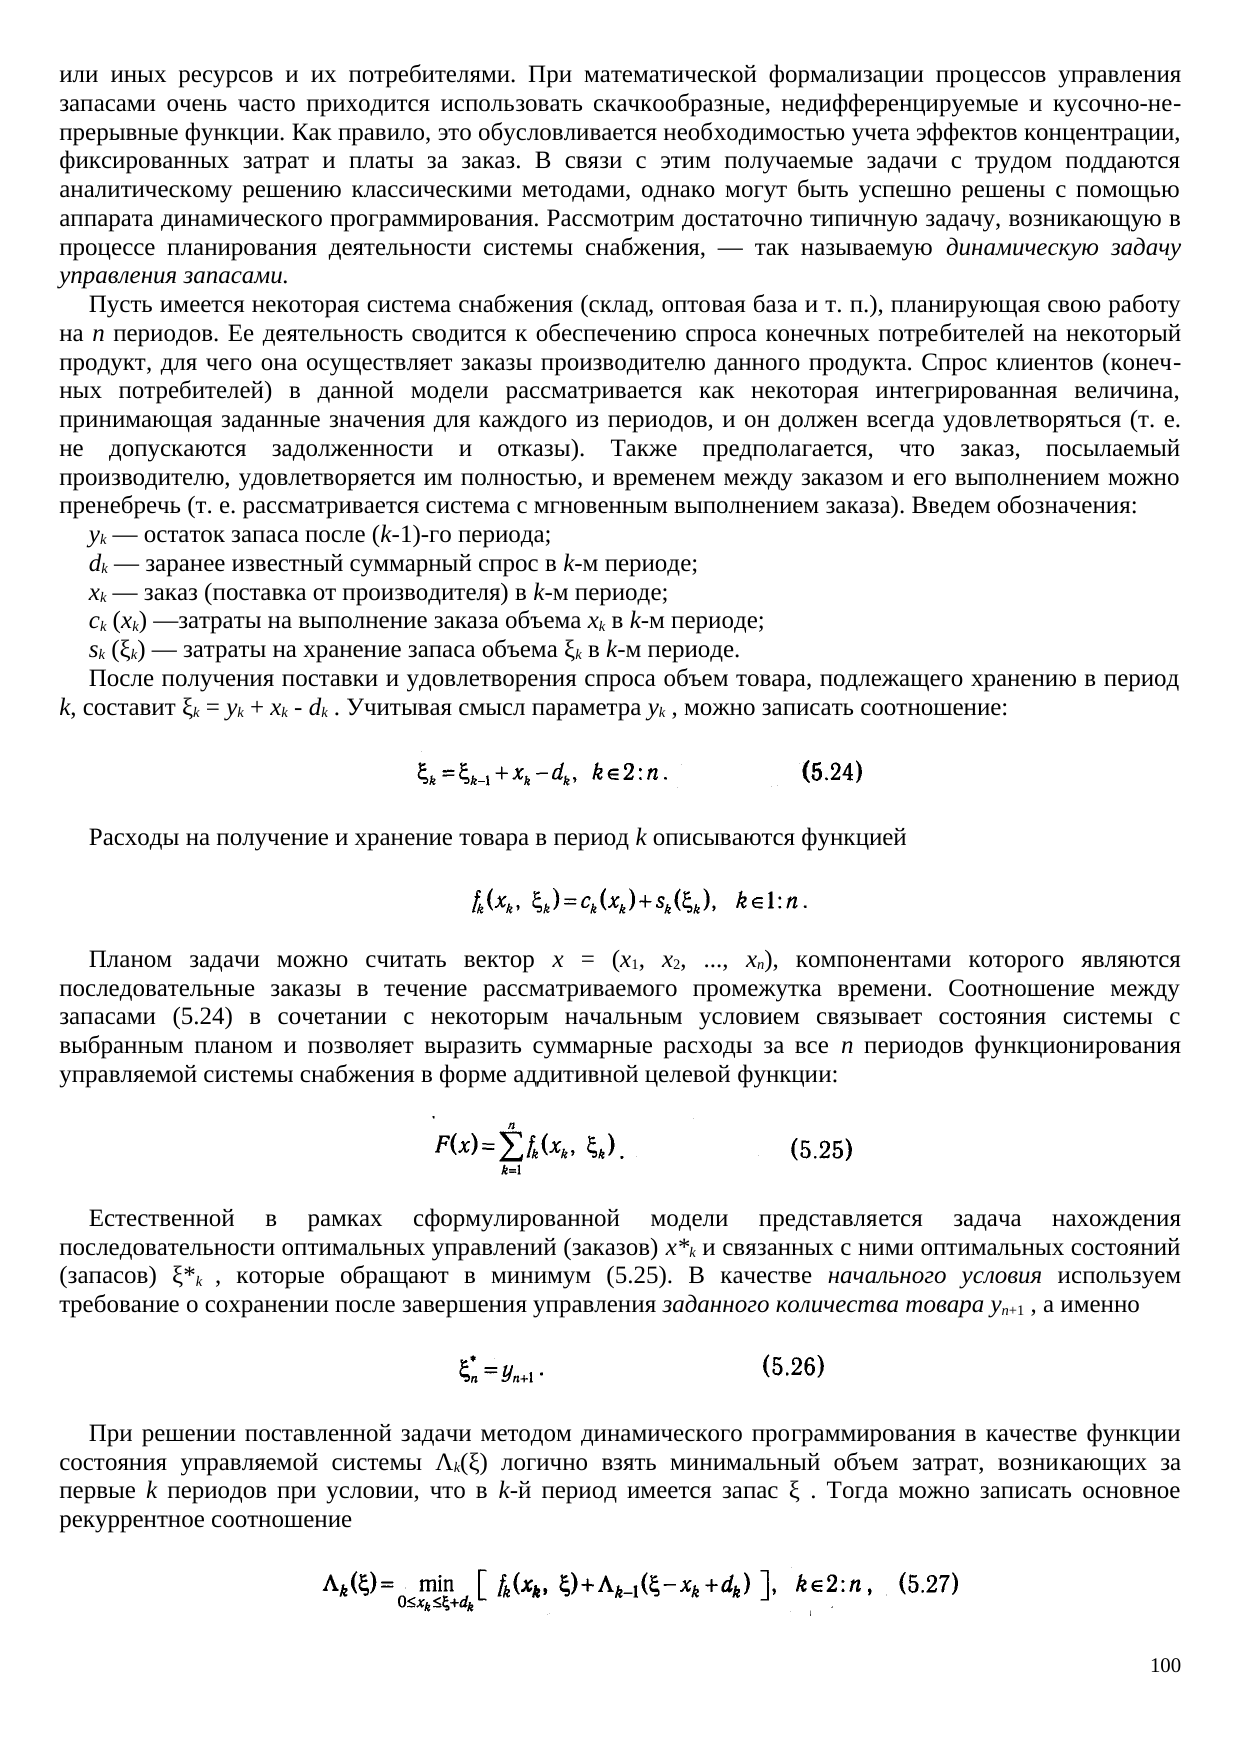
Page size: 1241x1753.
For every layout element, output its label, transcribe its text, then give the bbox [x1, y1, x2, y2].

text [59, 59, 1181, 289]
picture [398, 748, 872, 793]
text yk — остаток запаса после (k-1)-го периода; [59, 519, 1181, 548]
text sk (ξk) — затраты на хранение запаса объема ξk в k-м периоде. [59, 634, 1181, 663]
text Пусть имеется некоторая система снабжения (склад, оптовая база и т. п.), планирующая свою работу на п периодов. Ее деятельность сводится к обеспечению спроса конечных потребителей на некоторый продукт, для чего она осуществляет заказы производителю данного продукта. Спрос клиентов (конечных потребителей) в данной модели рассматривается как некоторая интегрированная величина, принимающая заданные значения для каждого из периодов, и он должен всегда удовлетворяться (т. е. не допускаются задолженности и отказы). Также предполагается, что заказ, посылаемый производителю, удовлетворяется им полностью, и временем между заказом и его выполнением можно пренебречь (т. е. рассматривается система с мгновенным выполнением заказа). Введем обозначения: [59, 289, 1181, 519]
picture [304, 1561, 966, 1617]
picture [417, 1116, 853, 1175]
text Естественной в рамках сформулированной модели представляется задача нахождения последовательности оптимальных управлений (заказов) x*k и связанных с ними оптимальных состояний (запасов) ξ*k , которые обращают в минимум (5.25). В качестве начального условия используем требование о сохранении после завершения управления заданного количества товара yn+1 , а именно [59, 1203, 1181, 1318]
picture [439, 1346, 831, 1389]
text dk — заранее известный суммарный спрос в k-м периоде; [59, 548, 1181, 577]
text Расходы на получение и хранение товара в период k описываются функцией [59, 822, 1181, 850]
picture [451, 879, 819, 916]
text При решении поставленной задачи методом динамического программирования в качестве функции состояния управляемой системы Λk(ξ) логично взять минимальный объем затрат, возникающих за первые k периодов при условии, что в k-й период имеется запас ξ . Тогда можно записать основное рекуррентное соотношение [59, 1418, 1181, 1533]
text Планом задачи можно считать вектор х = (х1, х2, ..., хn), компонентами которого являются последовательные заказы в течение рассматриваемого промежутка времени. Соотношение между запасами (5.24) в сочетании с некоторым начальным условием связывает состояния системы с выбранным планом и позволяет выразить суммарные расходы за все п периодов функционирования управляемой системы снабжения в форме аддитивной целевой функции: [59, 944, 1181, 1088]
text После получения поставки и удовлетворения спроса объем товара, подлежащего хранению в период k, составит ξk = yk + хk - dk . Учитывая смысл параметра yk , можно записать соотношение: [59, 663, 1181, 720]
text сk (хk) —затраты на выполнение заказа объема xk в k-м периоде; [59, 605, 1181, 634]
text хk — заказ (поставка от производителя) в k-м периоде; [59, 577, 1181, 605]
